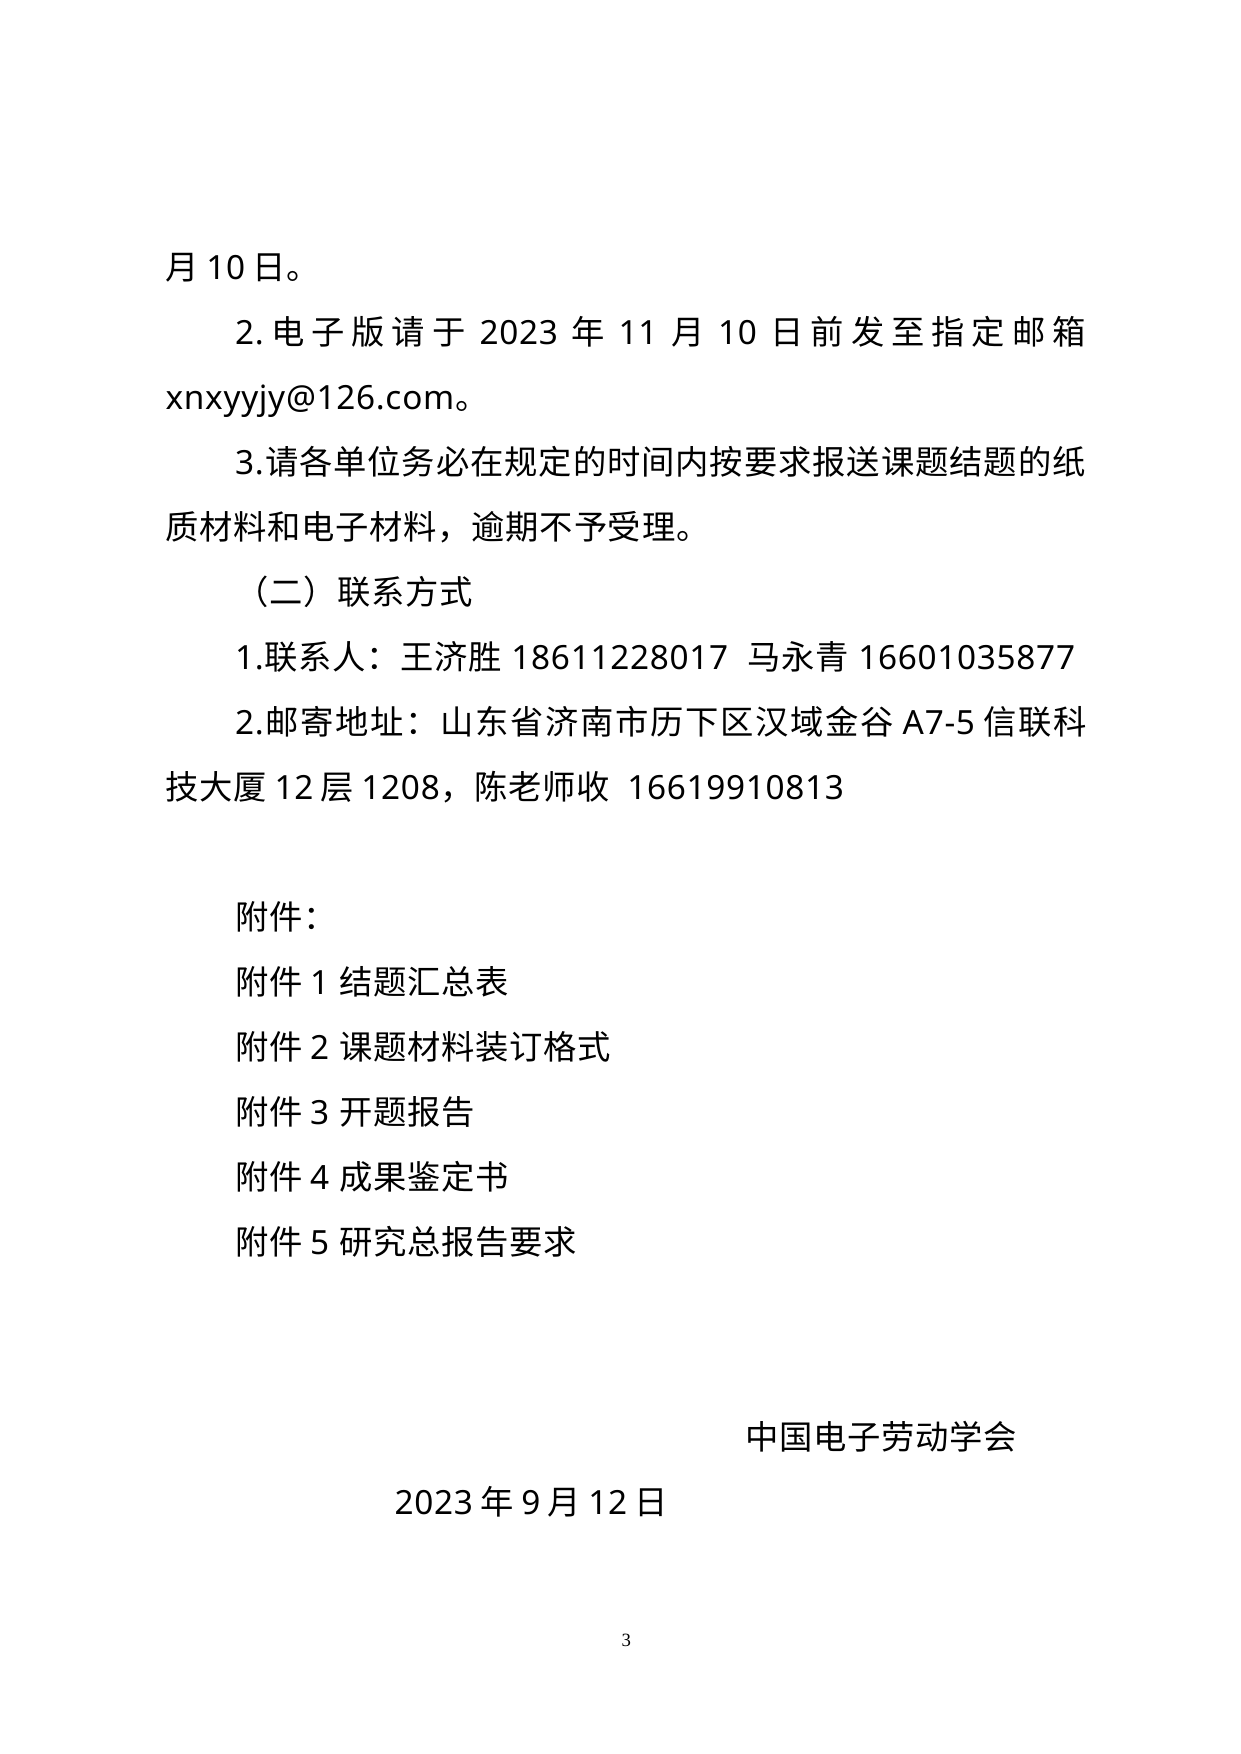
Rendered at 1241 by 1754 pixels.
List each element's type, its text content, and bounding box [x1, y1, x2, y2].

text 附件1 结题汇总表 [165, 948, 1087, 1013]
text 附件5 研究总报告要求 [165, 1208, 1087, 1273]
text 中国电子劳动学会 [165, 1403, 1017, 1468]
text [165, 233, 1087, 298]
text 附件4 成果鉴定书 [165, 1143, 1087, 1208]
text 1.联系人：王济胜 18611228017 马永青 16601035877 [165, 623, 1087, 688]
text （二）联系方式 [165, 558, 1087, 623]
text 附件： [165, 883, 1087, 948]
text 附件3 开题报告 [165, 1078, 1087, 1143]
text 2.邮寄地址：山东省济南市历下区汉域金谷A7-5信联科技大厦12层1208，陈老师收 16619910813 [165, 688, 1087, 818]
text 3.请各单位务必在规定的时间内按要求报送课题结题的纸质材料和电子材料，逾期不予受理。 [165, 428, 1087, 558]
text 2.电子版请于2023年11月10日前发至指定邮箱xnxyyjy@126.com。 [165, 298, 1087, 428]
text 附件2 课题材料装订格式 [165, 1013, 1087, 1078]
text 2023年9月12日 [165, 1468, 1087, 1533]
